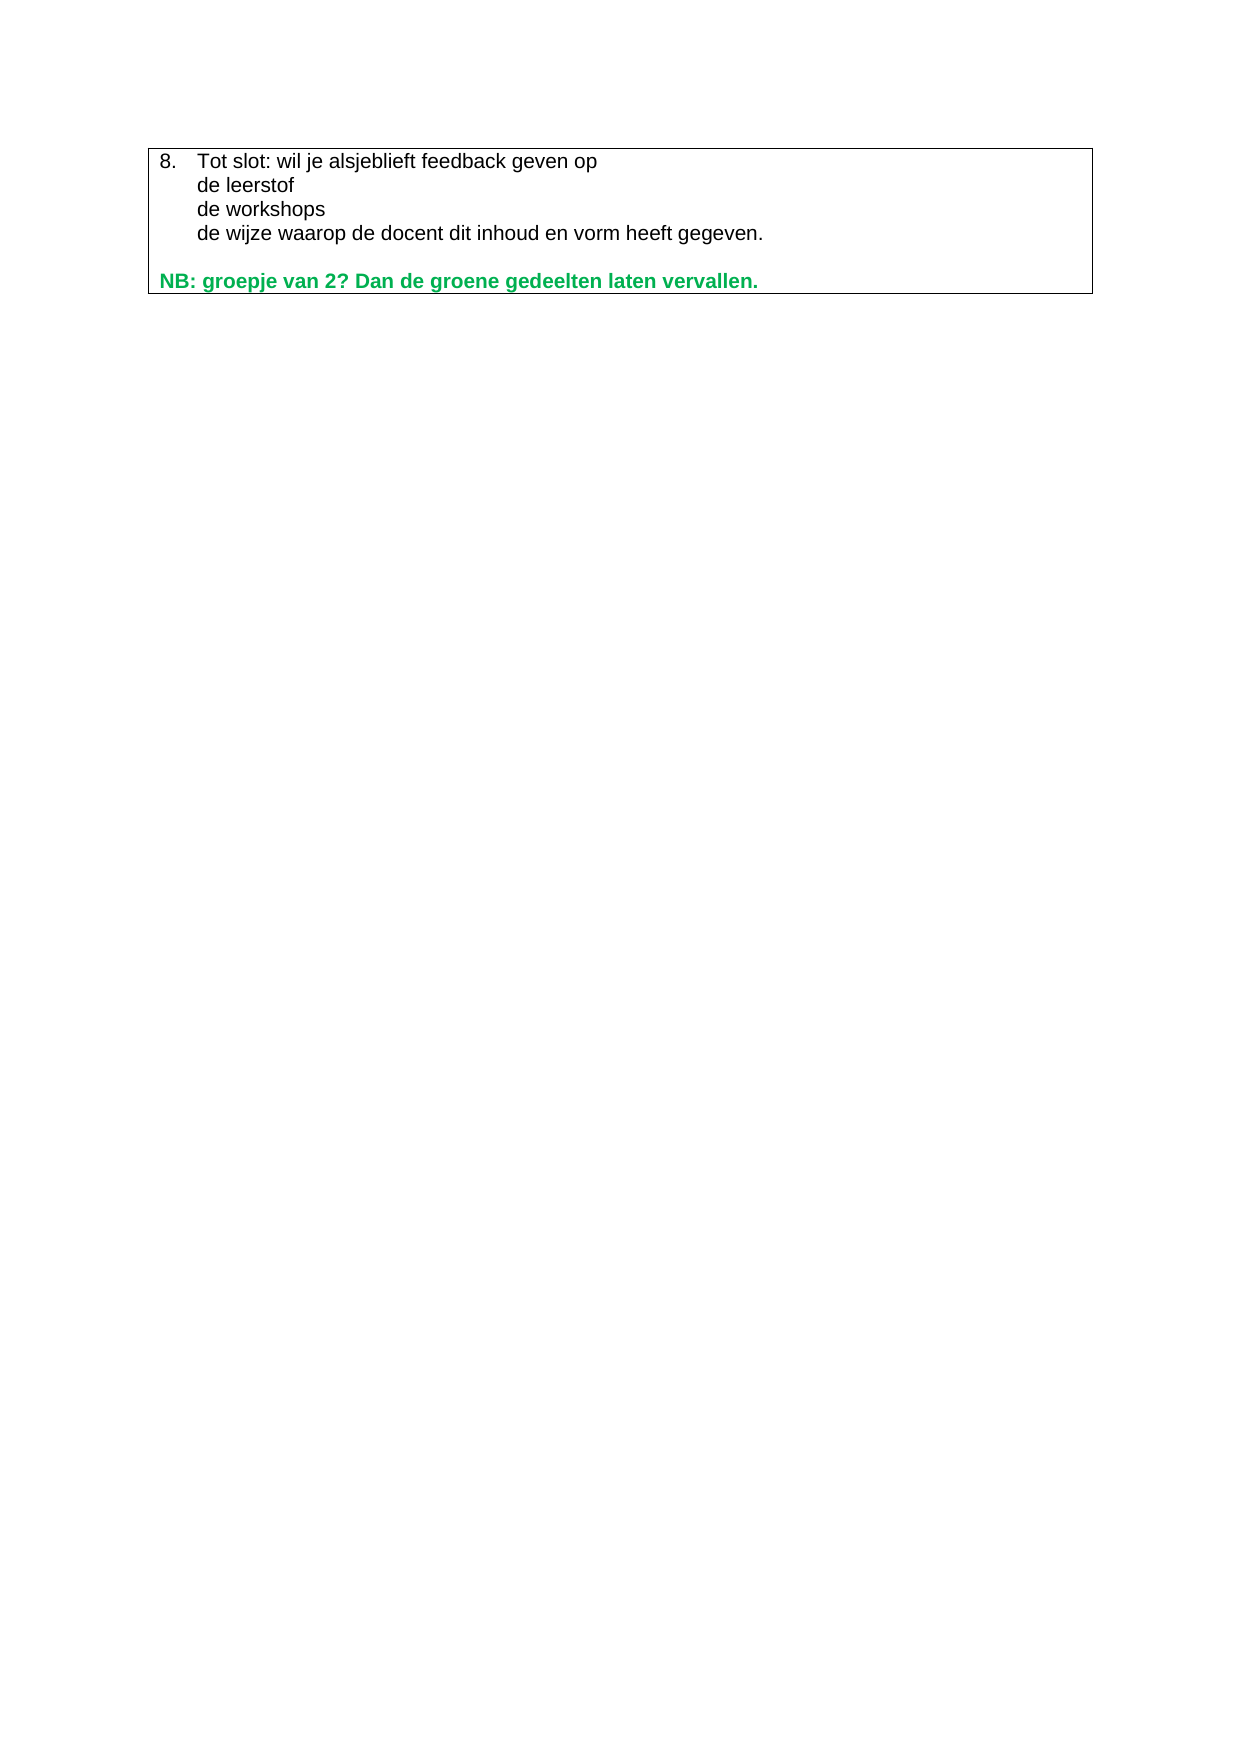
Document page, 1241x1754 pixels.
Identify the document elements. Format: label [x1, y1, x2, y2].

table_cell [149, 149, 1092, 292]
